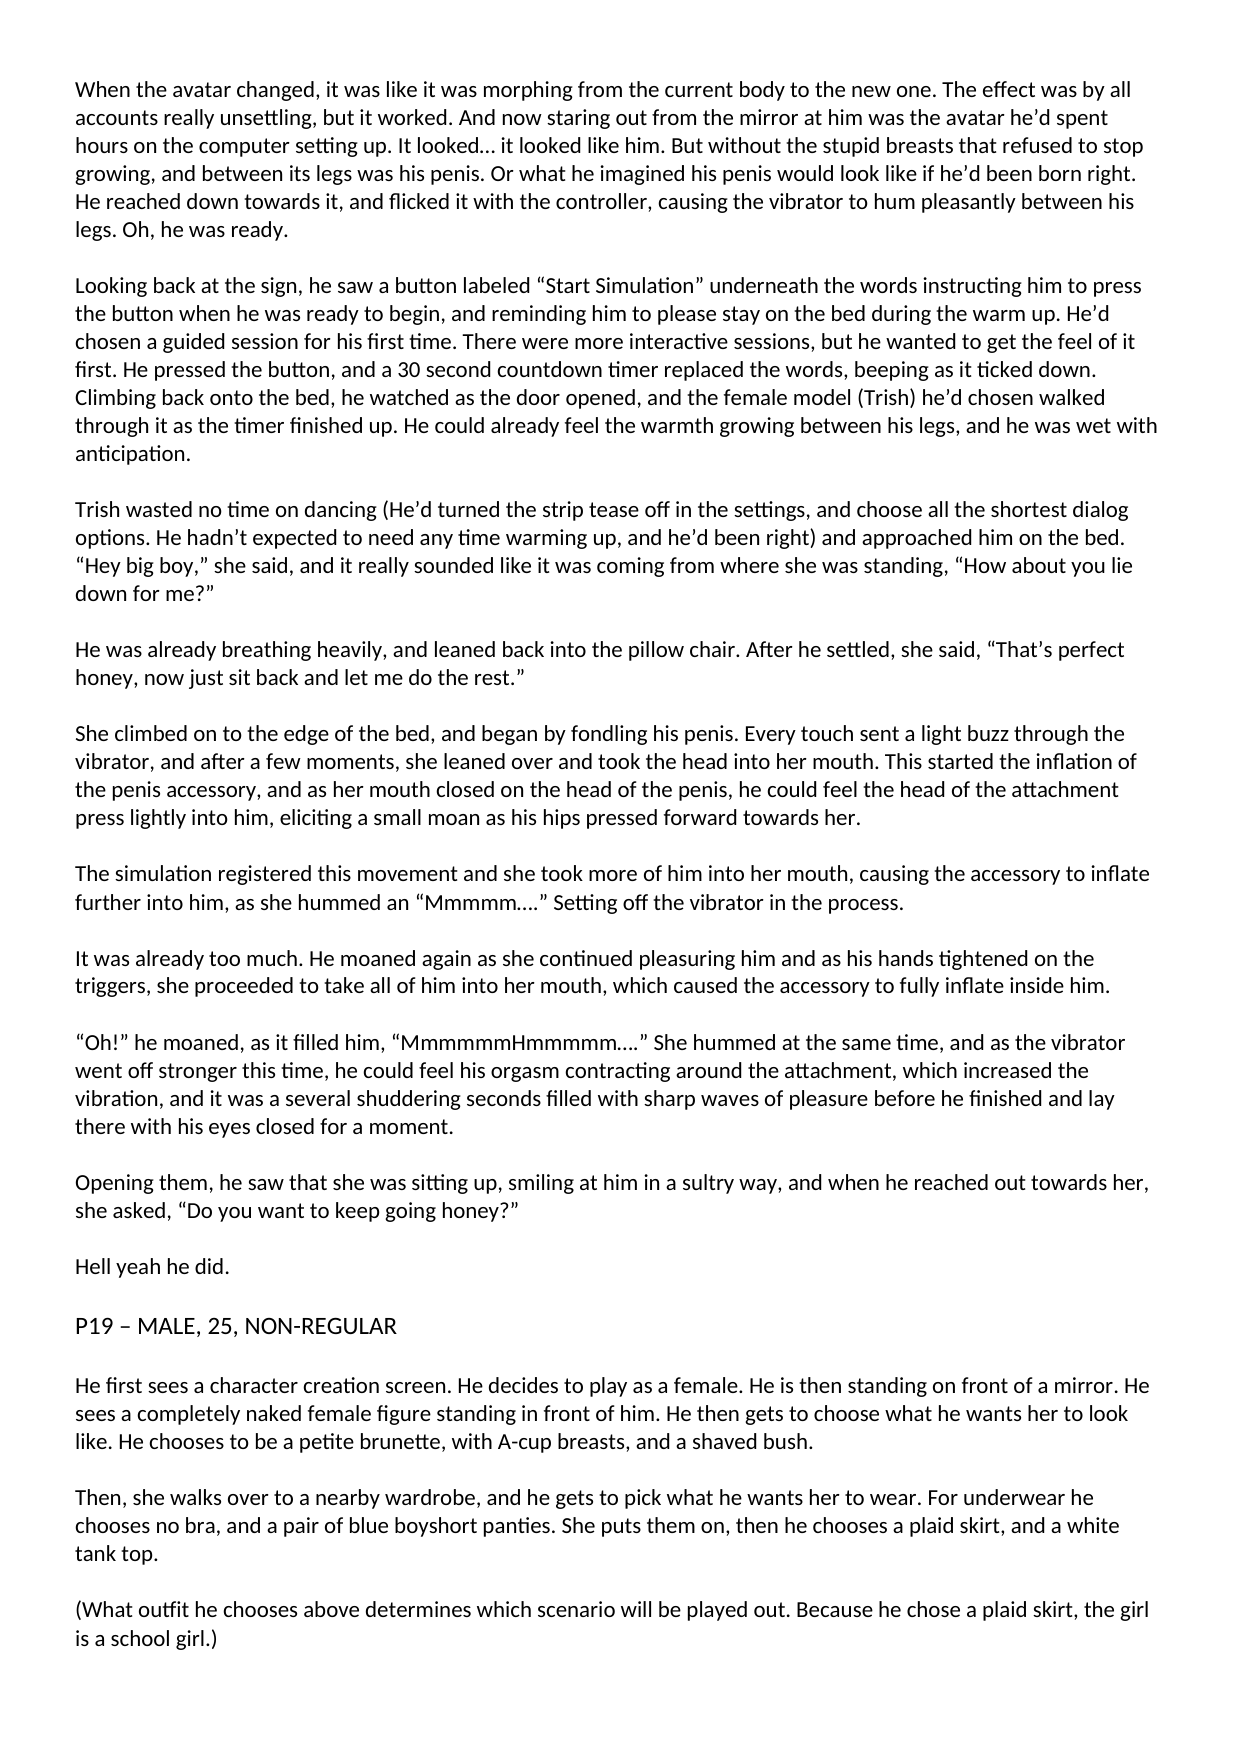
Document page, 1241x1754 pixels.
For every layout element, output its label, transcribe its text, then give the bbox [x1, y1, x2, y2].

text Opening them, he saw that she was sitting up, smiling at him in a sultry way, and when he reached out towards her, she asked, “Do you want to keep going honey?” [75, 1168, 1165, 1224]
text He first sees a character creation screen. He decides to play as a female. He is then standing on front of a mirror. He sees a completely naked female figure standing in front of him. He then gets to choose what he wants her to look like. He chooses to be a petite brunette, with A-cup breasts, and a shaved bush. [75, 1371, 1165, 1456]
text When the avatar changed, it was like it was morphing from the current body to the new one. The effect was by all accounts really unsettling, but it worked. And now staring out from the mirror at him was the avatar he’d spent hours on the computer setting up. It looked… it looked like him. But without the stupid breasts that refused to stop growing, and between its legs was his penis. Or what he imagined his penis would look like if he’d been born right. He reached down towards it, and flicked it with the controller, causing the vibrator to hum pleasantly between his legs. Oh, he was ready. [75, 75, 1165, 243]
text Looking back at the sign, he saw a button labeled “Start Simulation” underneath the words instructing him to press the button when he was ready to begin, and reminding him to please stay on the bed during the warm up. He’d chosen a guided session for his first time. There were more interactive sessions, but he wanted to get the feel of it first. He pressed the button, and a 30 second countdown timer replaced the words, beeping as it ticked down. Climbing back onto the bed, he watched as the door opened, and the female model (Trish) he’d chosen walked through it as the timer finished up. He could already feel the warmth growing between his legs, and he was wet with anticipation. [75, 271, 1165, 467]
text Trish wasted no time on dancing (He’d turned the strip tease off in the settings, and choose all the shortest dialog options. He hadn’t expected to need any time warming up, and he’d been right) and approached him on the bed. “Hey big boy,” she said, and it really sounded like it was coming from where she was standing, “How about you lie down for me?” [75, 495, 1165, 607]
text It was already too much. He moaned again as she continued pleasuring him and as his hands tightened on the triggers, she proceeded to take all of him into her mouth, which caused the accessory to fully inflate inside him. [75, 944, 1165, 1000]
text The simulation registered this movement and she took more of him into her mouth, causing the accessory to inflate further into him, as she hummed an “Mmmmm….” Setting off the vibrator in the process. [75, 859, 1165, 916]
text (What outfit he chooses above determines which scenario will be played out. Because he chose a plaid skirt, the girl is a school girl.) [75, 1596, 1165, 1652]
text P19 – MALE, 25, NON-REGULAR [75, 1310, 1165, 1341]
text Hell yeah he did. [75, 1252, 1165, 1280]
text He was already breathing heavily, and leaned back into the pillow chair. After he settled, she said, “That’s perfect honey, now just sit back and let me do the rest.” [75, 635, 1165, 691]
text “Oh!” he moaned, as it filled him, “MmmmmmHmmmmm….” She hummed at the same time, and as the vibrator went off stronger this time, he could feel his orgasm contracting around the attachment, which increased the vibration, and it was a several shuddering seconds filled with sharp waves of pleasure before he finished and lay there with his eyes closed for a moment. [75, 1028, 1165, 1140]
text She climbed on to the edge of the bed, and began by fondling his penis. Every touch sent a light buzz through the vibrator, and after a few moments, she leaned over and took the head into her mouth. This started the inflation of the penis accessory, and as her mouth closed on the head of the penis, he could feel the head of the attachment press lightly into him, eliciting a small moan as his hips pressed forward towards her. [75, 719, 1165, 832]
text Then, she walks over to a nearby wardrobe, and he gets to pick what he wants her to wear. For underwear he chooses no bra, and a pair of blue boyshort panties. She puts them on, then he chooses a plaid skirt, and a white tank top. [75, 1483, 1165, 1568]
